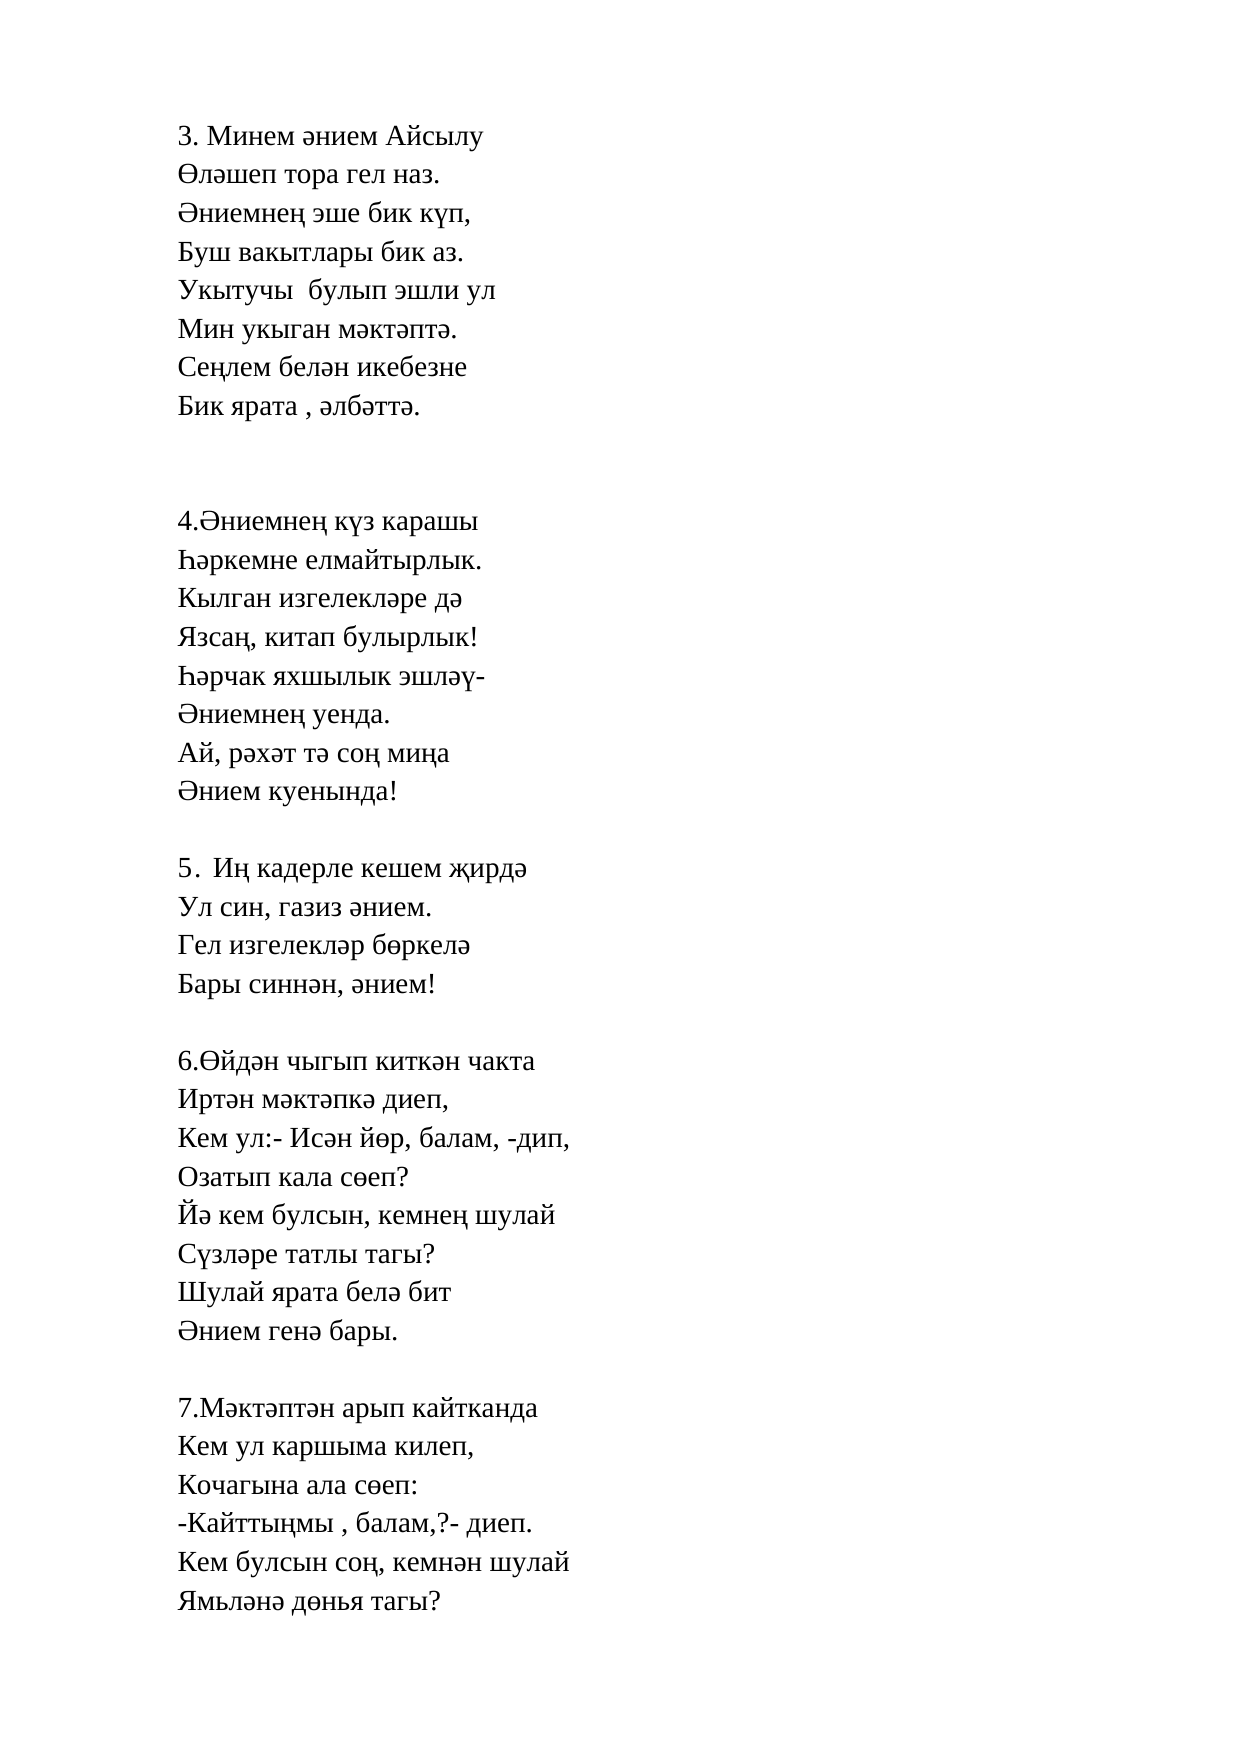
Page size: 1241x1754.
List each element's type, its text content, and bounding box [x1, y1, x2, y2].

text 7.Мәктәптән арып кайтканда [177, 1390, 1152, 1423]
text Һәркемне елмайтырлык. [177, 542, 1152, 576]
text Кем ул:- Исән йөр, балам, -дип, [177, 1120, 1152, 1154]
text Әниемнең уенда. [177, 696, 1152, 730]
text 4.Әниемнең күз карашы [177, 503, 1152, 537]
text Кем ул каршыма килеп, [177, 1428, 1152, 1462]
text Ул син, газиз әнием. [177, 889, 1152, 922]
text Әнием генә бары. [177, 1313, 1152, 1346]
text Әнием куенында! [177, 773, 1152, 807]
text Буш вакытлары бик аз. [177, 234, 1152, 267]
text Өләшеп тора гел наз. [177, 157, 1152, 190]
text Язсаң, китап булырлык! [177, 619, 1152, 653]
text 5. Иң кадерле кешем җирдә [177, 850, 1152, 884]
text Һәрчак яхшылык эшләү- [177, 658, 1152, 691]
text Мин укыган мәктәптә. [177, 311, 1152, 344]
text Кылган изгелекләре дә [177, 581, 1152, 614]
text Кем булсын соң, кемнән шулай [177, 1544, 1152, 1578]
text 6.Өйдән чыгып киткән чакта [177, 1043, 1152, 1077]
text Әниемнең эше бик күп, [177, 195, 1152, 229]
text Кочагына ала сөеп: [177, 1467, 1152, 1501]
text Гел изгелекләр бөркелә [177, 927, 1152, 961]
text Бары синнән, әнием! [177, 966, 1152, 999]
text Шулай ярата белә бит [177, 1274, 1152, 1308]
text Озатып кала сөеп? [177, 1159, 1152, 1192]
text Сеңлем белән икебезне [177, 349, 1152, 383]
text Иртән мәктәпкә диеп, [177, 1082, 1152, 1115]
text -Кайттыңмы , балам,?- диеп. [177, 1506, 1152, 1539]
text Сүзләре татлы тагы? [177, 1236, 1152, 1269]
text Бик ярата , әлбәттә. [177, 388, 1152, 421]
text 3. Минем әнием Айсылу [177, 118, 1152, 152]
text Ай, рәхәт тә соң миңа [177, 735, 1152, 768]
text Укытучы булып эшли ул [177, 272, 1152, 306]
text Йә кем булсын, кемнең шулай [177, 1197, 1152, 1231]
text Ямьләнә дөнья тагы? [177, 1583, 1152, 1616]
